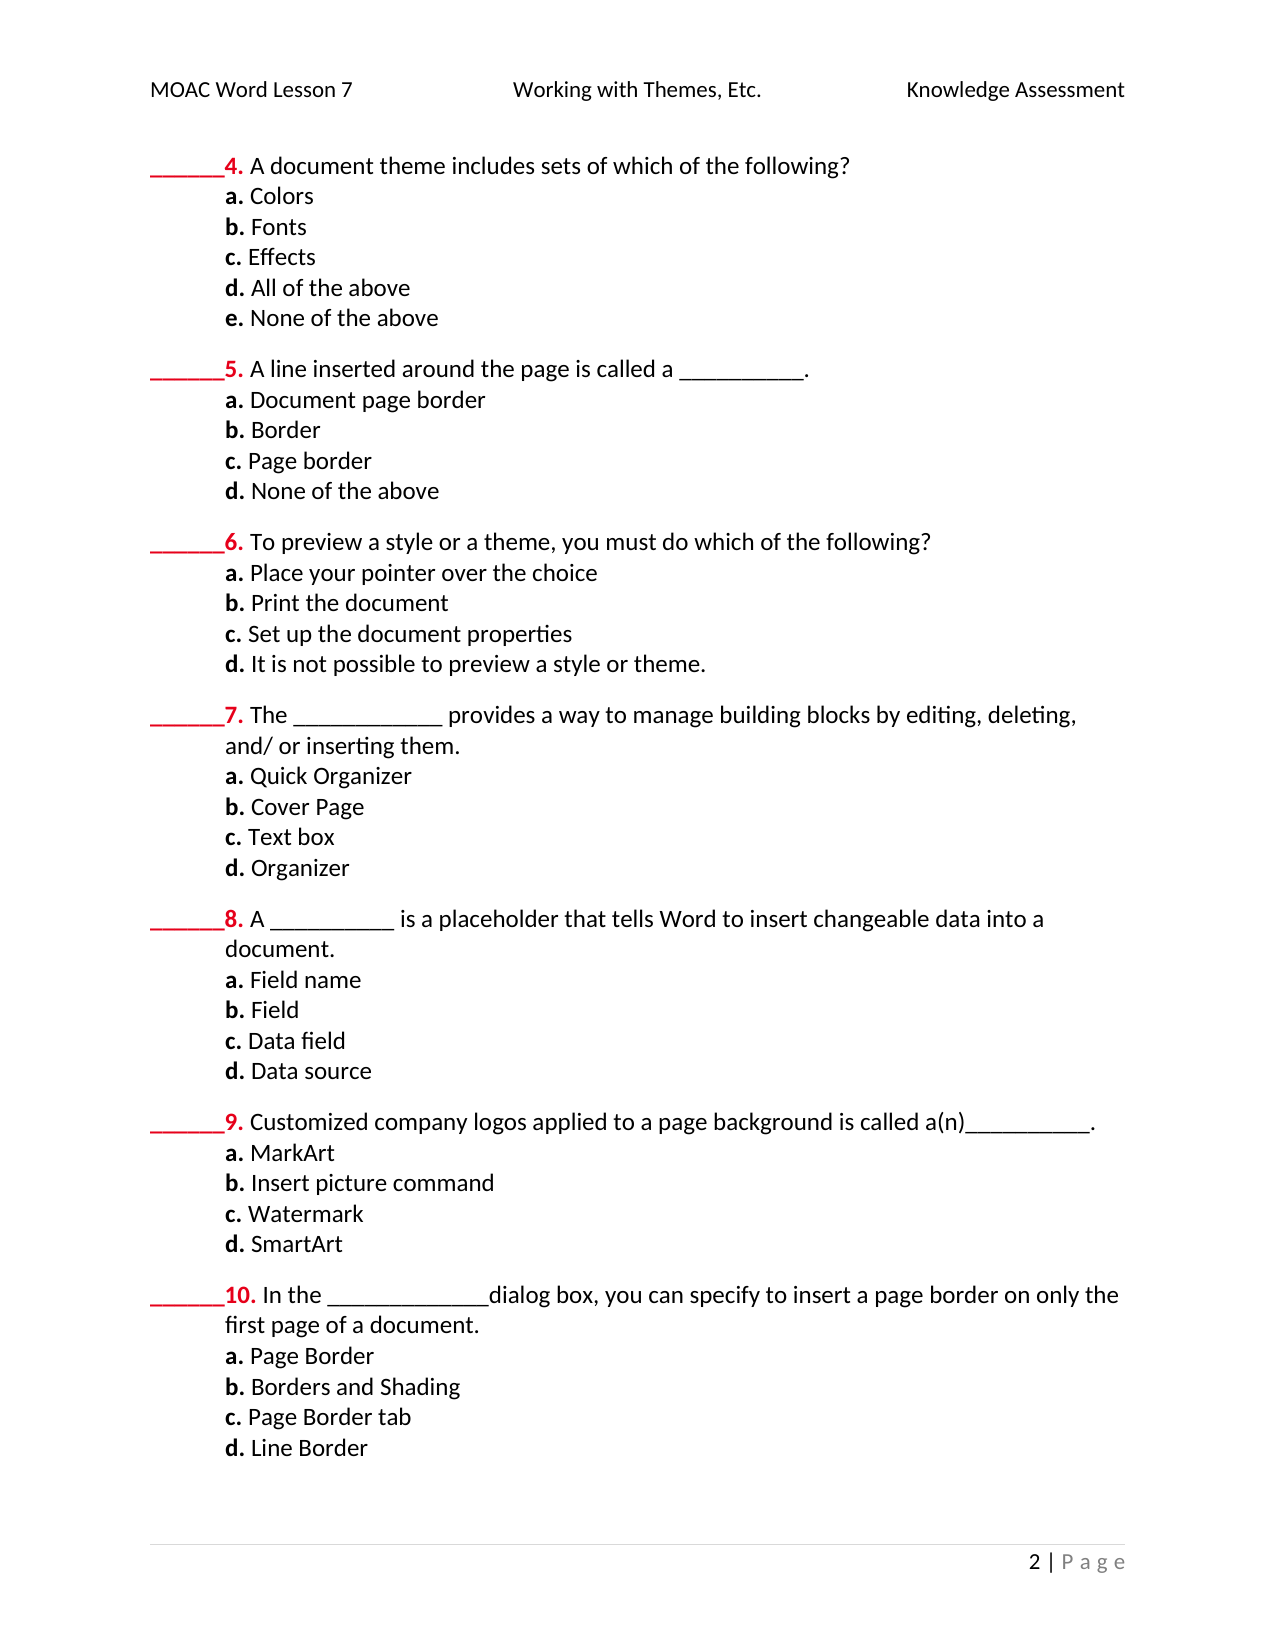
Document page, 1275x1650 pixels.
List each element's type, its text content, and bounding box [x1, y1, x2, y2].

text d. None of the above [225, 476, 1125, 506]
text c. Page border [225, 445, 1125, 476]
text a. Document page border [150, 384, 1125, 414]
text ______10. In the _____________dialog box, you can specify to insert a page border on only the [150, 1279, 1125, 1309]
text and/ or inserting them. [150, 730, 1125, 760]
text c. Text box [225, 821, 1125, 852]
text a. Page Border [225, 1340, 1125, 1371]
text a. MarkArt [225, 1137, 1125, 1167]
text ______4. A document theme includes sets of which of the following? [150, 150, 1125, 181]
text d. It is not possible to preview a style or theme. [225, 648, 1125, 679]
text e. None of the above [225, 303, 1125, 333]
text a. Field name [225, 964, 1125, 994]
text a. Place your pointer over the choice [225, 557, 1125, 587]
text ______8. A __________ is a placeholder that tells Word to insert changeable data into a [150, 903, 1125, 933]
text first page of a document. [150, 1309, 1125, 1340]
text d. Line Border [225, 1432, 1125, 1462]
text d. SmartArt [225, 1228, 1125, 1259]
text d. All of the above [225, 272, 1125, 303]
text document. [150, 933, 1125, 964]
text c. Data field [225, 1025, 1125, 1055]
text a. Colors [225, 181, 1125, 211]
text ______6. To preview a style or a theme, you must do which of the following? [150, 526, 1125, 557]
text b. Border [225, 414, 1125, 445]
text ______9. Customized company logos applied to a page background is called a(n)__________. [150, 1106, 1125, 1137]
text c. Page Border tab [225, 1401, 1125, 1432]
text b. Insert picture command [225, 1167, 1125, 1198]
text c. Watermark [225, 1198, 1125, 1228]
text b. Print the document [225, 587, 1125, 618]
text b. Cover Page [225, 791, 1125, 821]
text b. Fonts [225, 211, 1125, 242]
text ______5. A line inserted around the page is called a __________. [150, 353, 1125, 384]
text a. Quick Organizer [225, 760, 1125, 791]
text b. Field [225, 994, 1125, 1025]
text d. Organizer [225, 852, 1125, 882]
text ______7. The ____________ provides a way to manage building blocks by editing, deleting, [150, 699, 1125, 730]
text d. Data source [225, 1055, 1125, 1086]
text c. Effects [225, 242, 1125, 272]
text c. Set up the document properties [225, 618, 1125, 648]
text b. Borders and Shading [225, 1371, 1125, 1401]
